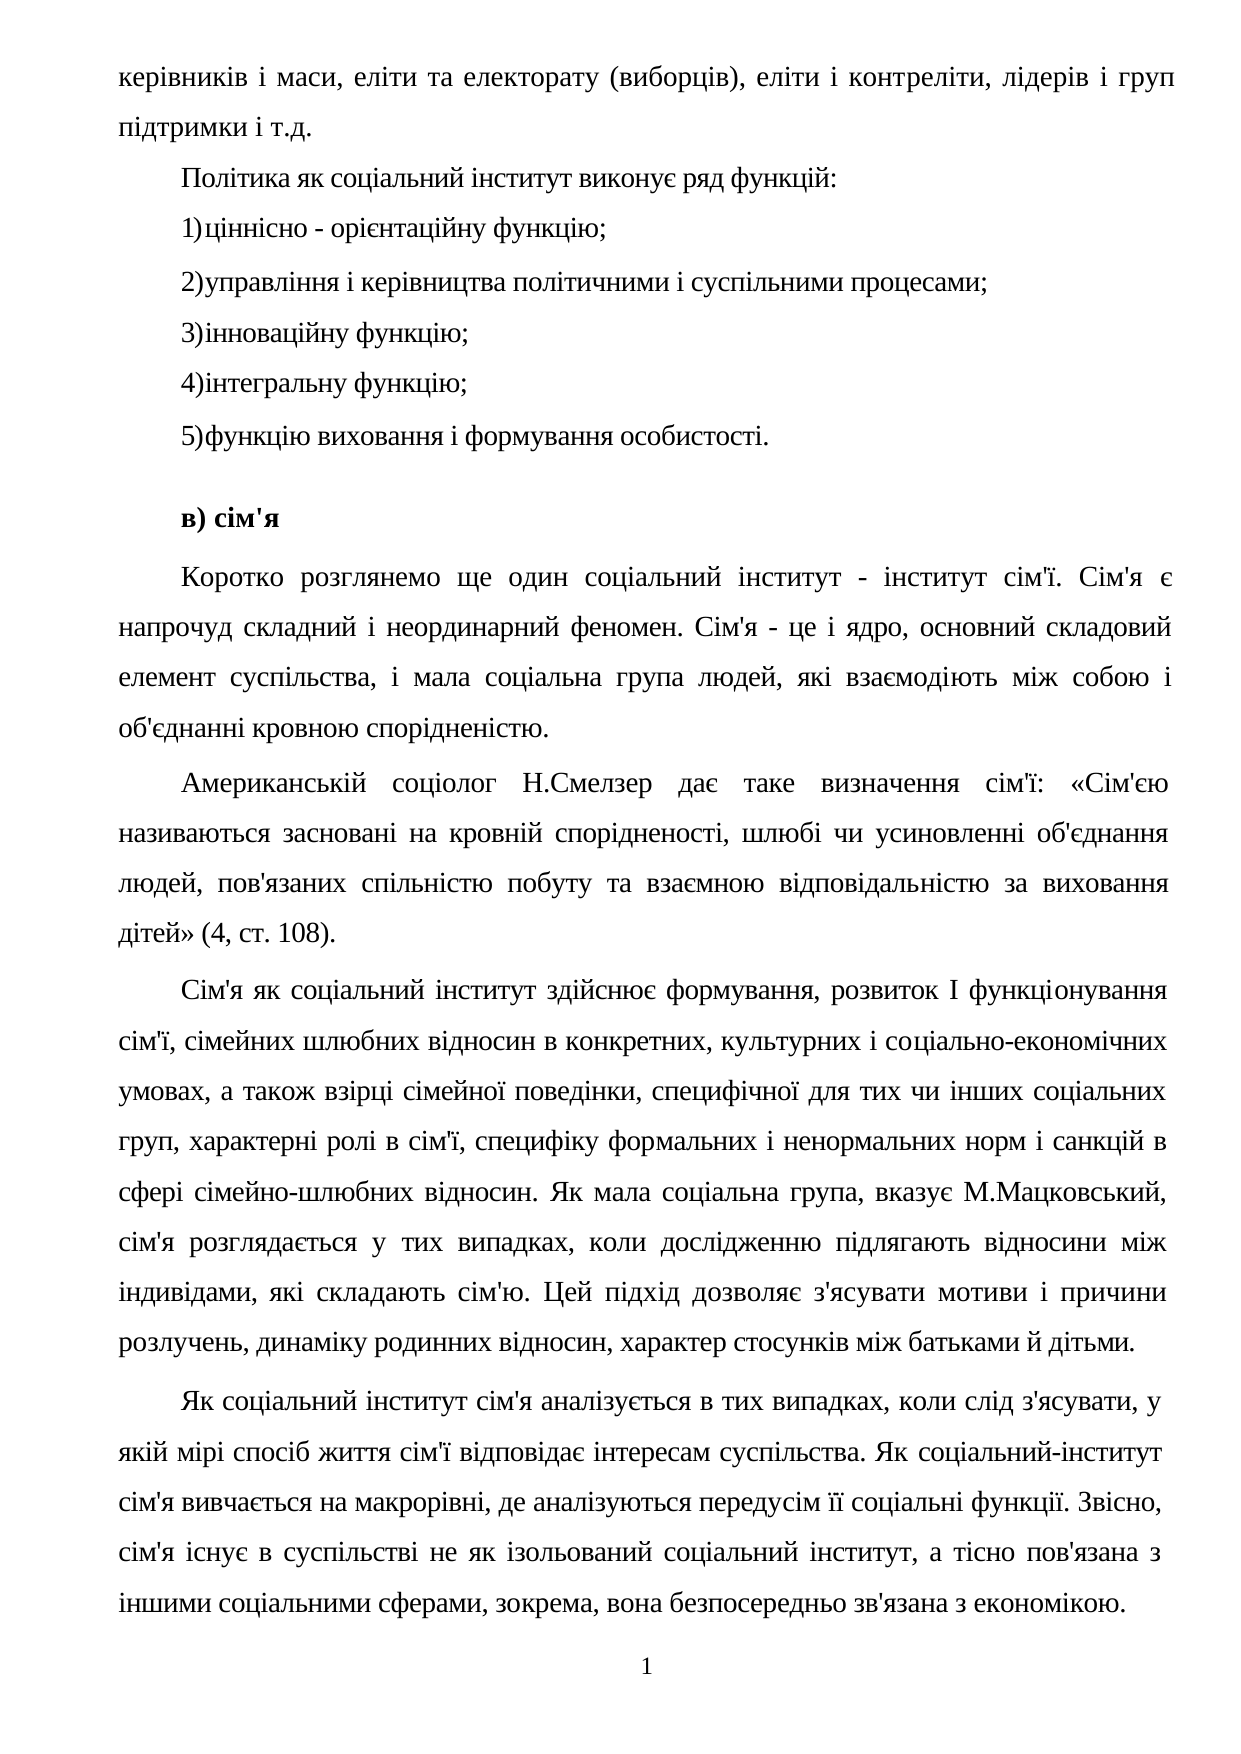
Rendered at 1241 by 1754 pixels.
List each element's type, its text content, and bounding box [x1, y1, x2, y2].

list функцію виховання і формування особистості. [118, 418, 1175, 451]
text Коротко розглянемо ще один соціальний інститут - інститут сім'ї. Сім'я є напрочуд складний і неординарний феномен. Сім'я - це і ядро, основний складовий елемент суспільства, і мала соціальна група людей, які взаємодіють між собою і об'єднанні кровною спорідненістю. [118, 559, 1172, 743]
subtitle в) сім'я [118, 501, 1175, 534]
text Американській соціолог Н.Смелзер дає таке визначення сім'ї: «Сім'єю називаються засновані на кровній спорідненості, шлюбі чи усиновленні об'єднання людей, пов'язаних спільністю побуту та взаємною відповідальністю за виховання дітей» (4, ст. 108). [118, 765, 1169, 949]
text Як соціальний інститут сім'я аналізується в тих випадках, коли слід з'ясувати, у якій мірі спосіб життя сім'ї відповідає інтересам суспільства. Як соціальний-інститут сім'я вивчається на макрорівні, де аналізуються передусім її соціальні функції. Звісно, сім'я існує в суспільстві не як ізольований соціальний інститут, а тісно пов'язана з іншими соціальними сферами, зокрема, вона безпосередньо зв'язана з економікою. [118, 1383, 1162, 1618]
list управління і керівництва політичними і суспільними процесами; [118, 264, 1175, 298]
list інноваційну функцію; [118, 315, 1175, 348]
list ціннісно - орієнтаційну функцію; [118, 211, 1175, 244]
text Політика як соціальний інститут виконує ряд функцій: [118, 160, 1175, 194]
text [118, 59, 1175, 143]
list інтегральну функцію; [118, 365, 1175, 398]
text Сім'я як соціальний інститут здійснює формування, розвиток І функціонування сім'ї, сімейних шлюбних відносин в конкретних, культурних і соціально-економічних умовах, а також взірці сімейної поведінки, специфічної для тих чи інших соціальних груп, характерні ролі в сім'ї, специфіку формальних і ненормальних норм і санкцій в сфері сімейно-шлюбних відносин. Як мала соціальна група, вказує М.Мацковський, сім'я розглядається у тих випадках, коли дослідженню підлягають відносини між індивідами, які складають сім'ю. Цей підхід дозволяє з'ясувати мотиви і причини розлучень, динаміку родинних відносин, характер стосунків між батьками й дітьми. [118, 972, 1167, 1358]
